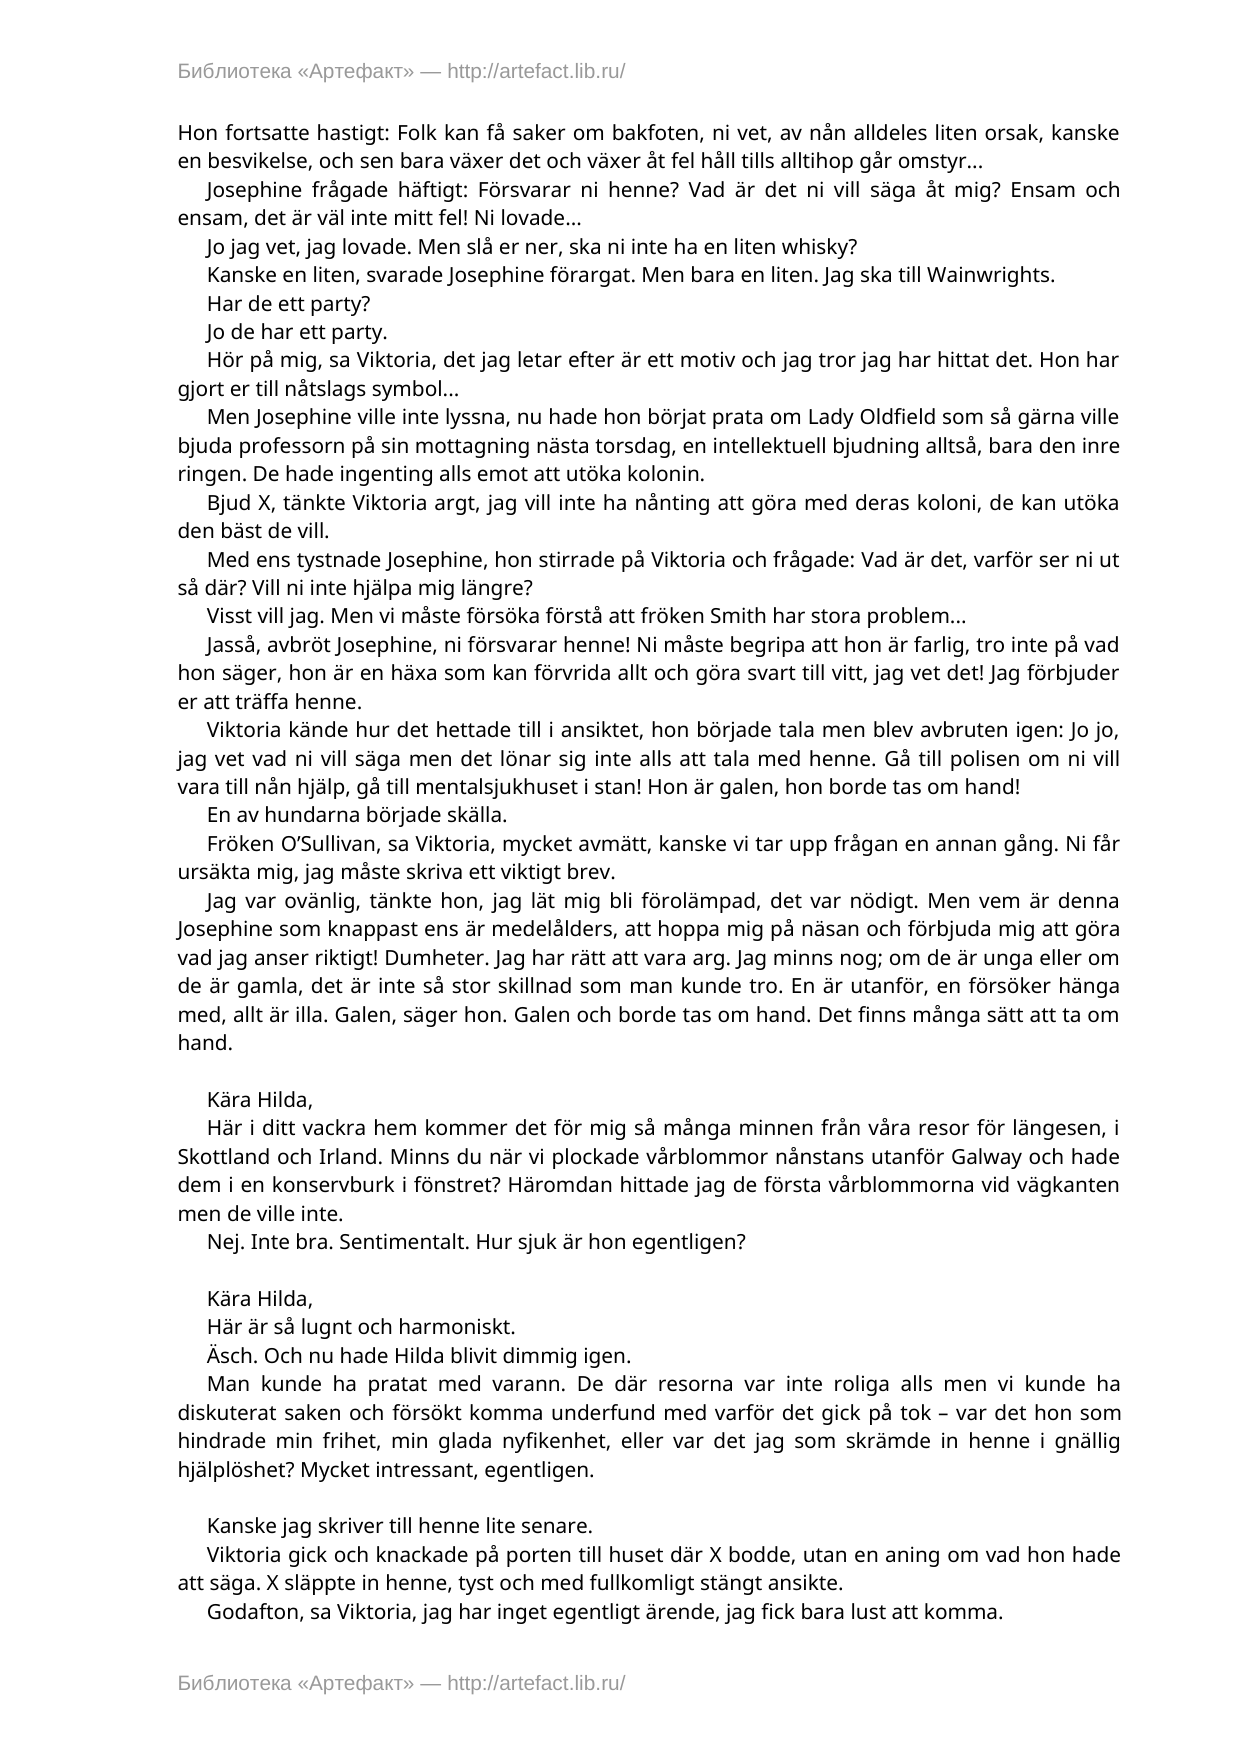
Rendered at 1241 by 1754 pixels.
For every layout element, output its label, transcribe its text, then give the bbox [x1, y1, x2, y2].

text Hör på mig, sa Viktoria, det jag letar efter är ett motiv och jag tror jag har hittat det. Hon har gjort er till nåtslags symbol... [177, 346, 1122, 402]
text Äsch. Och nu hade Hilda blivit dimmig igen. [177, 1341, 1122, 1369]
text Jasså, avbröt Josephine, ni försvarar henne! Ni måste begripa att hon är farlig, tro inte på vad hon säger, hon är en häxa som kan förvrida allt och göra svart till vitt, jag vet det! Jag förbjuder er att träffa henne. [177, 630, 1122, 715]
text En av hundarna började skälla. [177, 801, 1122, 829]
text Jo jag vet, jag lovade. Men slå er ner, ska ni inte ha en liten whisky? [177, 232, 1122, 260]
text Kanske jag skriver till henne lite senare. [177, 1512, 1122, 1540]
text Men Josephine ville inte lyssna, nu hade hon börjat prata om Lady Oldfield som så gärna ville bjuda professorn på sin mottagning nästa torsdag, en intellektuell bjudning alltså, bara den inre ringen. De hade ingenting alls emot att utöka kolonin. [177, 402, 1122, 488]
text Jo de har ett party. [177, 317, 1122, 346]
text Fröken O’Sullivan, sa Viktoria, mycket avmätt, kanske vi tar upp frågan en annan gång. Ni får ursäkta mig, jag måste skriva ett viktigt brev. [177, 829, 1122, 886]
text Viktoria kände hur det hettade till i ansiktet, hon började tala men blev avbruten igen: Jo jo, jag vet vad ni vill säga men det lönar sig inte alls att tala med henne. Gå till polisen om ni vill vara till nån hjälp, gå till mentalsjukhuset i stan! Hon är galen, hon borde tas om hand! [177, 715, 1122, 801]
text Godafton, sa Viktoria, jag har inget egentligt ärende, jag fick bara lust att komma. [177, 1597, 1122, 1625]
text Viktoria gick och knackade på porten till huset där X bodde, utan en aning om vad hon hade att säga. X släppte in henne, tyst och med fullkomligt stängt ansikte. [177, 1540, 1122, 1597]
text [177, 118, 1122, 175]
text Nej. Inte bra. Sentimentalt. Hur sjuk är hon egentligen? [177, 1227, 1122, 1256]
text Josephine frågade häftigt: Försvarar ni henne? Vad är det ni vill säga åt mig? Ensam och ensam, det är väl inte mitt fel! Ni lovade... [177, 175, 1122, 232]
text Med ens tystnade Josephine, hon stirrade på Viktoria och frågade: Vad är det, varför ser ni ut så där? Vill ni inte hjälpa mig längre? [177, 545, 1122, 602]
text Kära Hilda, [177, 1284, 1122, 1312]
text Man kunde ha pratat med varann. De där resorna var inte roliga alls men vi kunde ha diskuterat saken och försökt komma underfund med varför det gick på tok – var det hon som hindrade min frihet, min glada nyfikenhet, eller var det jag som skrämde in henne i gnällig hjälplöshet? Mycket intressant, egentligen. [177, 1369, 1122, 1483]
text Här i ditt vackra hem kommer det för mig så många minnen från våra resor för längesen, i Skottland och Irland. Minns du när vi plockade vårblommor nånstans utanför Galway och hade dem i en konservburk i fönstret? Häromdan hittade jag de första vårblommorna vid vägkanten men de ville inte. [177, 1113, 1122, 1227]
text Bjud X, tänkte Viktoria argt, jag vill inte ha nånting att göra med deras koloni, de kan utöka den bäst de vill. [177, 488, 1122, 545]
text Här är så lugnt och harmoniskt. [177, 1312, 1122, 1341]
text Jag var ovänlig, tänkte hon, jag lät mig bli förolämpad, det var nödigt. Men vem är denna Josephine som knappast ens är medelålders, att hoppa mig på näsan och förbjuda mig att göra vad jag anser riktigt! Dumheter. Jag har rätt att vara arg. Jag minns nog; om de är unga eller om de är gamla, det är inte så stor skillnad som man kunde tro. En är utanför, en försöker hänga med, allt är illa. Galen, säger hon. Galen och borde tas om hand. Det finns många sätt att ta om hand. [177, 886, 1122, 1057]
text Kanske en liten, svarade Josephine förargat. Men bara en liten. Jag ska till Wainwrights. [177, 260, 1122, 289]
text Har de ett party? [177, 289, 1122, 317]
text Kära Hilda, [177, 1085, 1122, 1113]
text Visst vill jag. Men vi måste försöka förstå att fröken Smith har stora problem... [177, 602, 1122, 630]
